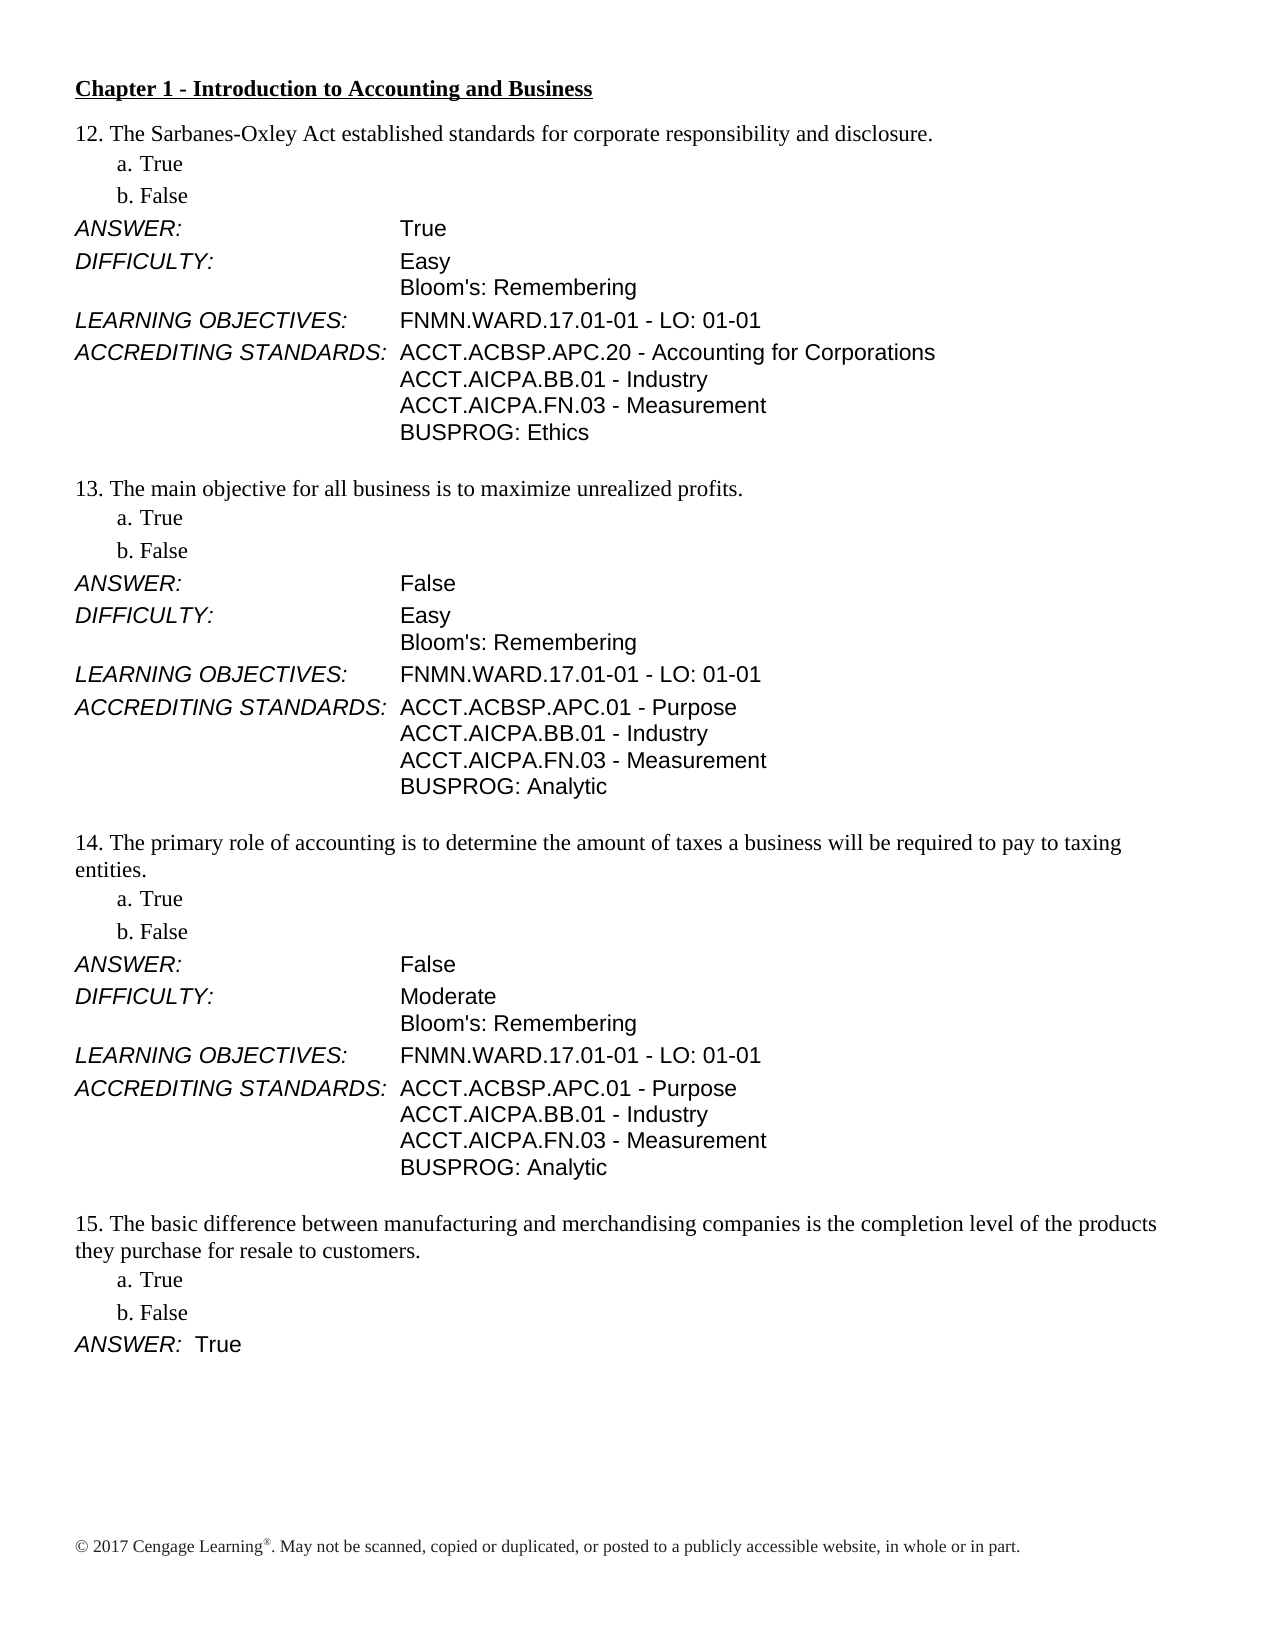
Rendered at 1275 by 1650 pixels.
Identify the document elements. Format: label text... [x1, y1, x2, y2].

table_header 12. The Sarbanes-Oxley Act established standards for corporate responsibility and disclosure. [75, 121, 1200, 448]
table_header 14. The primary role of accounting is to determine the amount of taxes a business will be required to pay to taxing entities. [75, 830, 1200, 1183]
table_header 13. The main objective for all business is to maximize unrealized profits. [75, 475, 1200, 802]
table_header 15. The basic difference between manufacturing and merchandising companies is the completion level of the products they purchase for resale to customers. [75, 1210, 1200, 1437]
